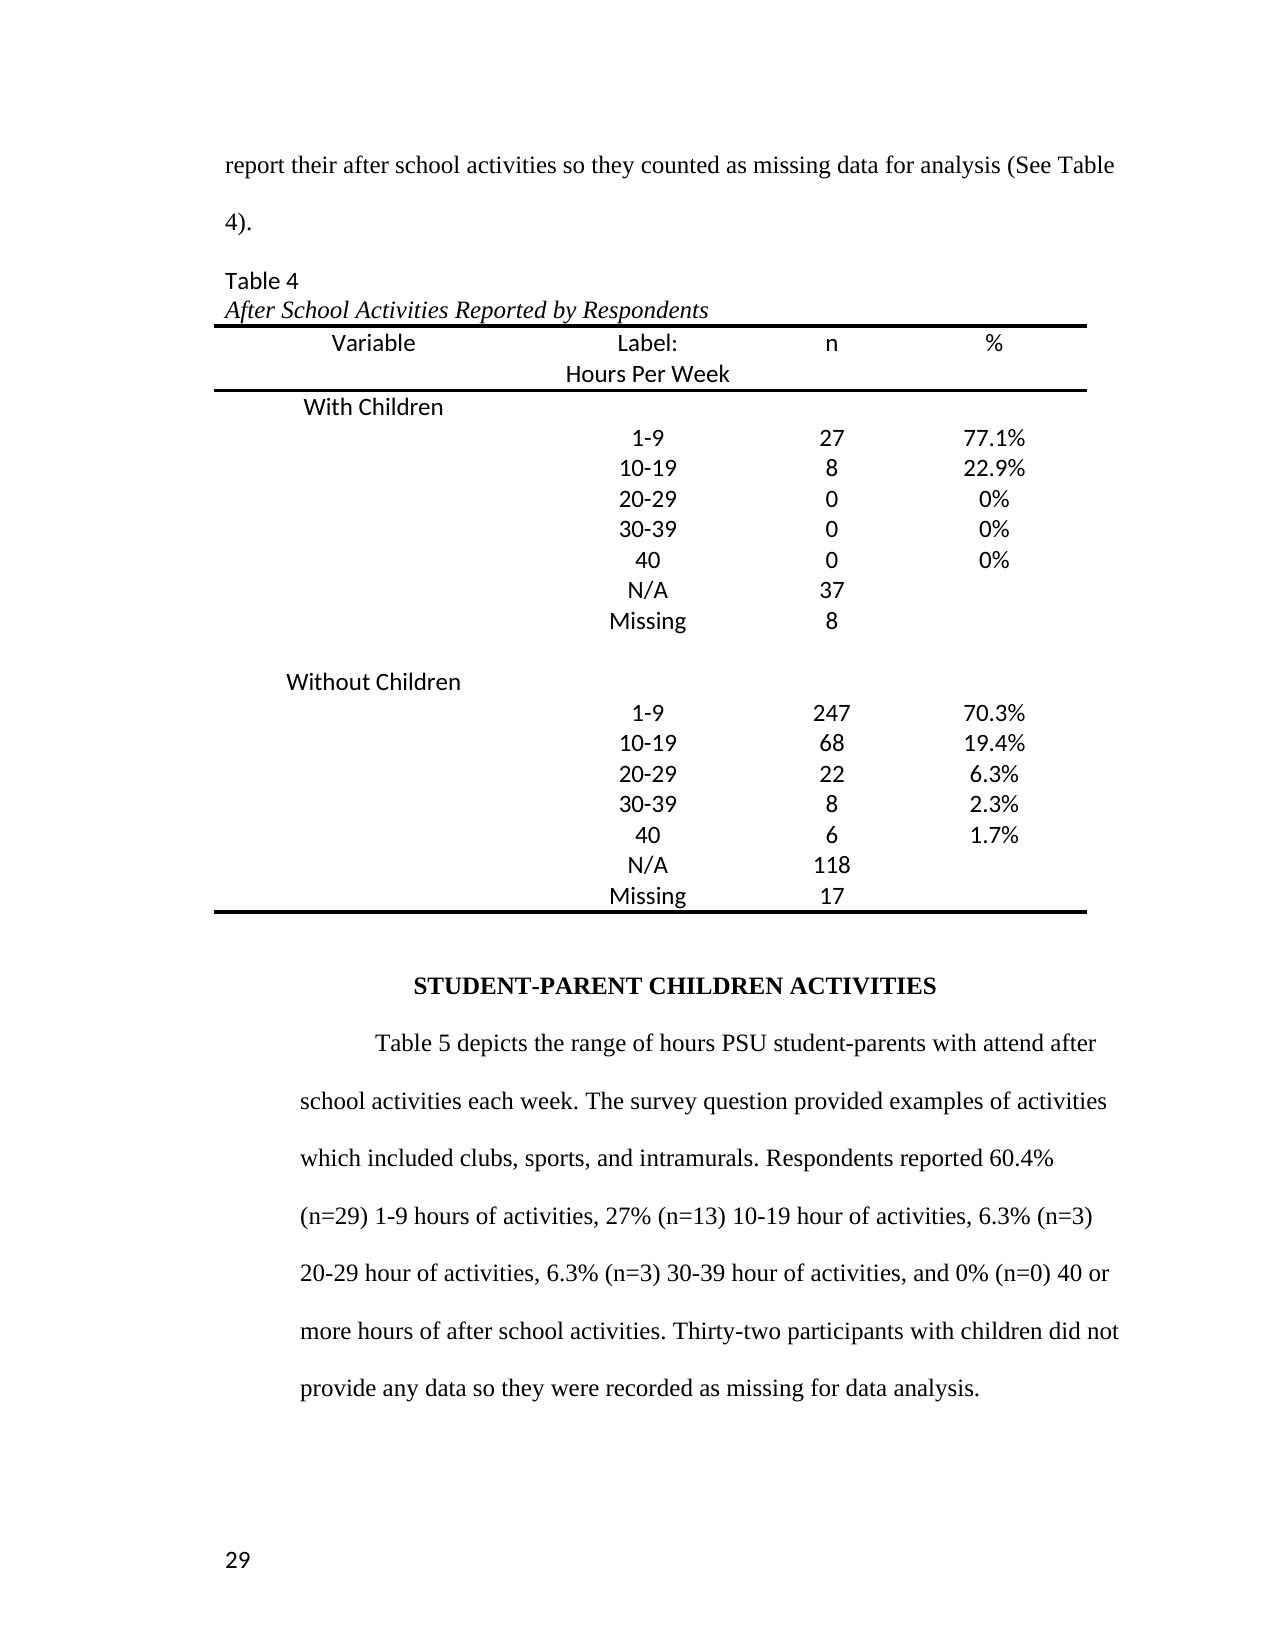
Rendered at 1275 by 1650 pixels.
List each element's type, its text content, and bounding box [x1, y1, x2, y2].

table_header n [762, 328, 902, 388]
table_cell 77.1% 22.9% 0% 0% 0% 70.3% 19.4% 6.3% 2.3% 1.7% [902, 392, 1087, 910]
text STUDENT-PARENT CHILDREN ACTIVITIES [225, 971, 1125, 1000]
table_header % [902, 328, 1087, 388]
table_cell 1-9 10-19 20-29 30-39 40 N/A Missing 1-9 10-19 20-29 30-39 40 N/A Missing [533, 392, 762, 910]
table_header Variable [214, 328, 533, 388]
text Table 4 [225, 265, 1125, 296]
text Table 5 depicts the range of hours PSU student-parents with attend after school activities each week. The survey question provided examples of activities which included clubs, sports, and intramurals. Respondents reported 60.4% (n=29) 1-9 hours of activities, 27% (n=13) 10-19 hour of activities, 6.3% (n=3) 20-29 hour of activities, 6.3% (n=3) 30-39 hour of activities, and 0% (n=0) 40 or more hours of after school activities. Thirty-two participants with children did not provide any data so they were recorded as missing for data analysis. [300, 1028, 1125, 1402]
table_header Label: Hours Per Week [533, 328, 762, 388]
table_cell With Children Without Children [214, 392, 533, 910]
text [225, 150, 1125, 236]
table_cell 27 8 0 0 0 37 8 247 68 22 8 6 118 17 [762, 392, 902, 910]
text After School Activities Reported by Respondents [225, 296, 1125, 324]
